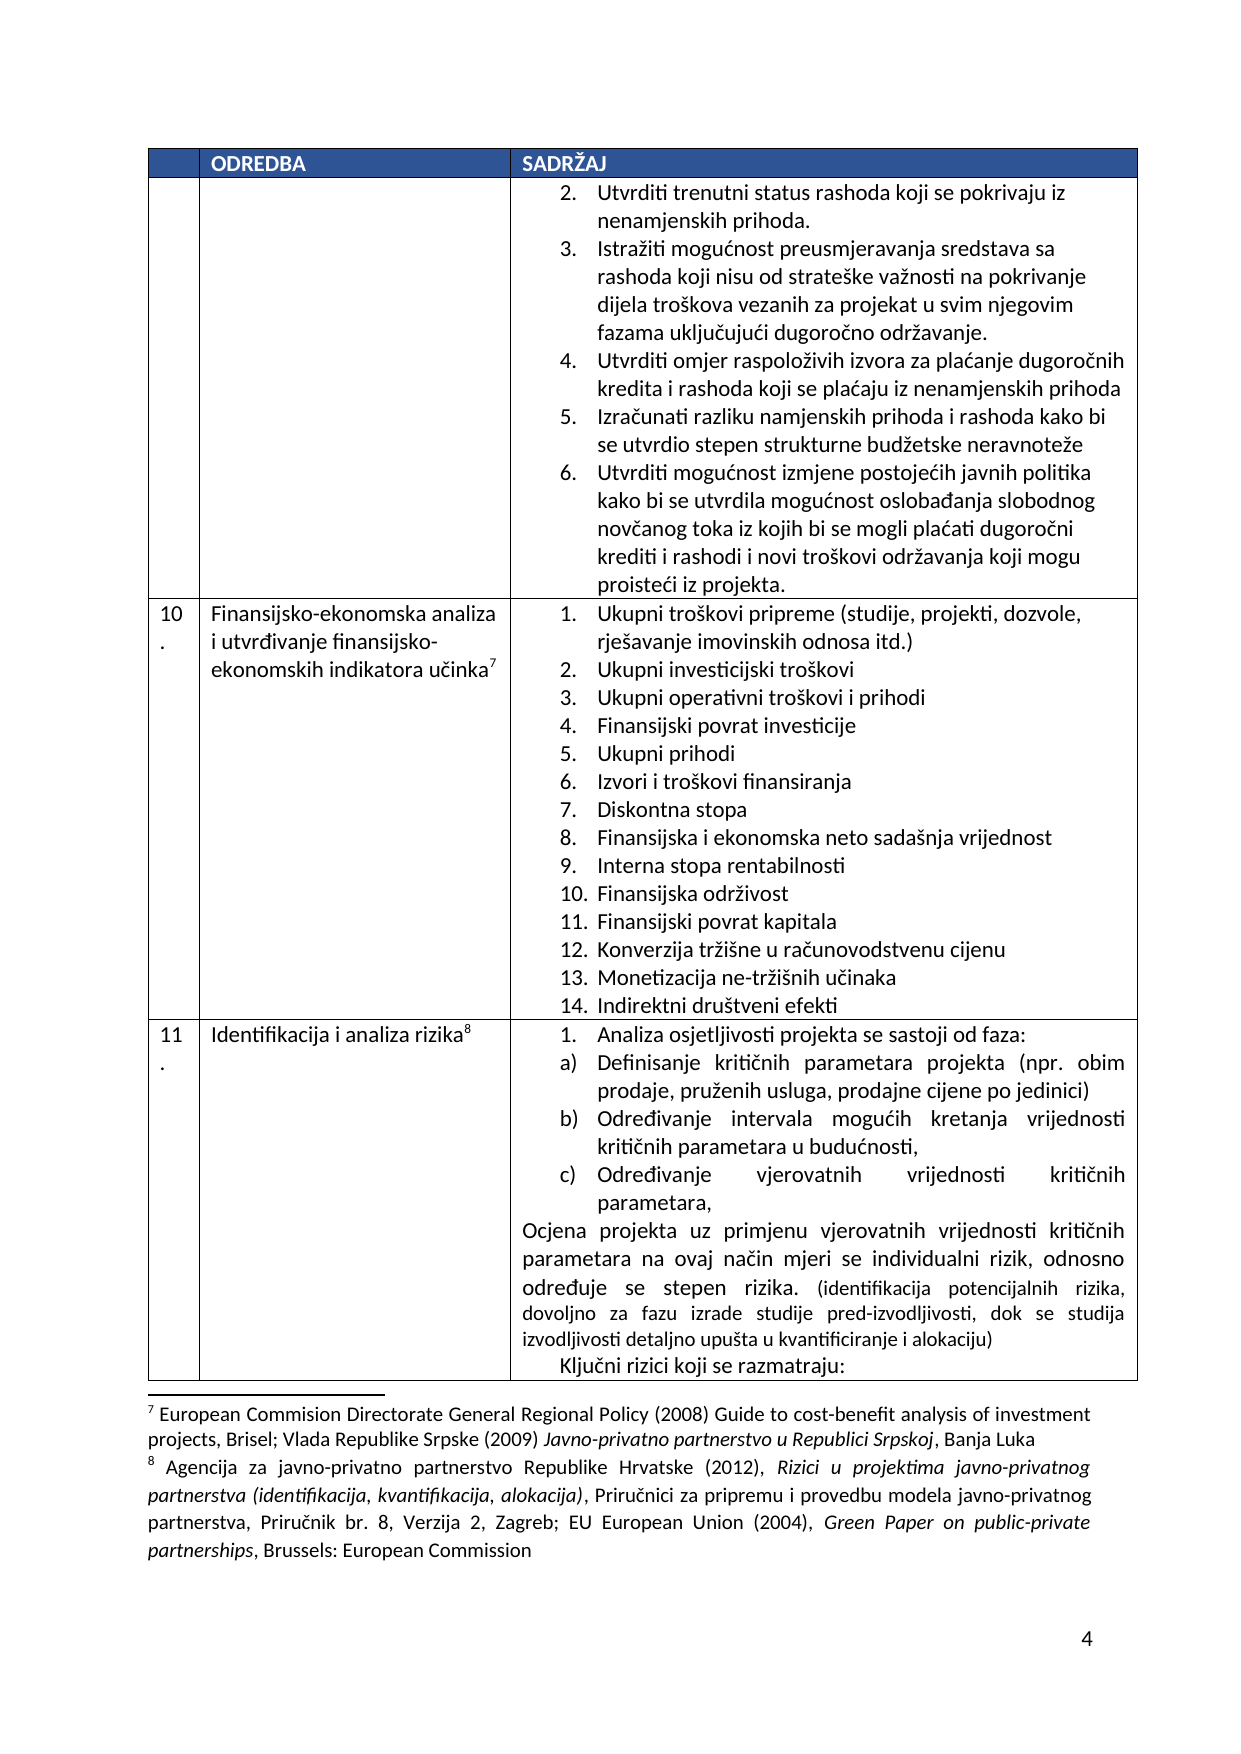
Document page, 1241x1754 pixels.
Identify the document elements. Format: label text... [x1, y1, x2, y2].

table_cell 9. [149, 178, 199, 598]
table_header [149, 149, 199, 177]
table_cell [200, 178, 510, 598]
table_header SADRŽAJ [511, 149, 1137, 177]
table_header ODREDBA [200, 149, 510, 177]
table_cell Ukupni troškovi pripreme (studije, projekti, dozvole, rješavanje imovinskih odnosa itd.) Ukupni investicijski troškovi Ukupni operativni troškovi i prihodi Finansijski povrat investicije Ukupni prihodi Izvori i troškovi finansiranja Diskontna stopa Finansijska i ekonomska neto sadašnja vrijednost Interna stopa rentabilnosti Finansijska održivost Finansijski povrat kapitala Konverzija tržišne u računovodstvenu cijenu Monetizacija ne-tržišnih učinaka Indirektni društveni efekti [511, 599, 1137, 1019]
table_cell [511, 178, 1137, 598]
table_cell Finansijsko-ekonomska analiza i utvrđivanje finansijsko-ekonomskih indikatora učinka [200, 599, 510, 1019]
table_cell 10. [149, 599, 199, 1019]
table_cell 11. [149, 1020, 199, 1379]
table_cell Identifikacija i analiza rizika [200, 1020, 510, 1379]
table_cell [511, 1020, 1137, 1379]
